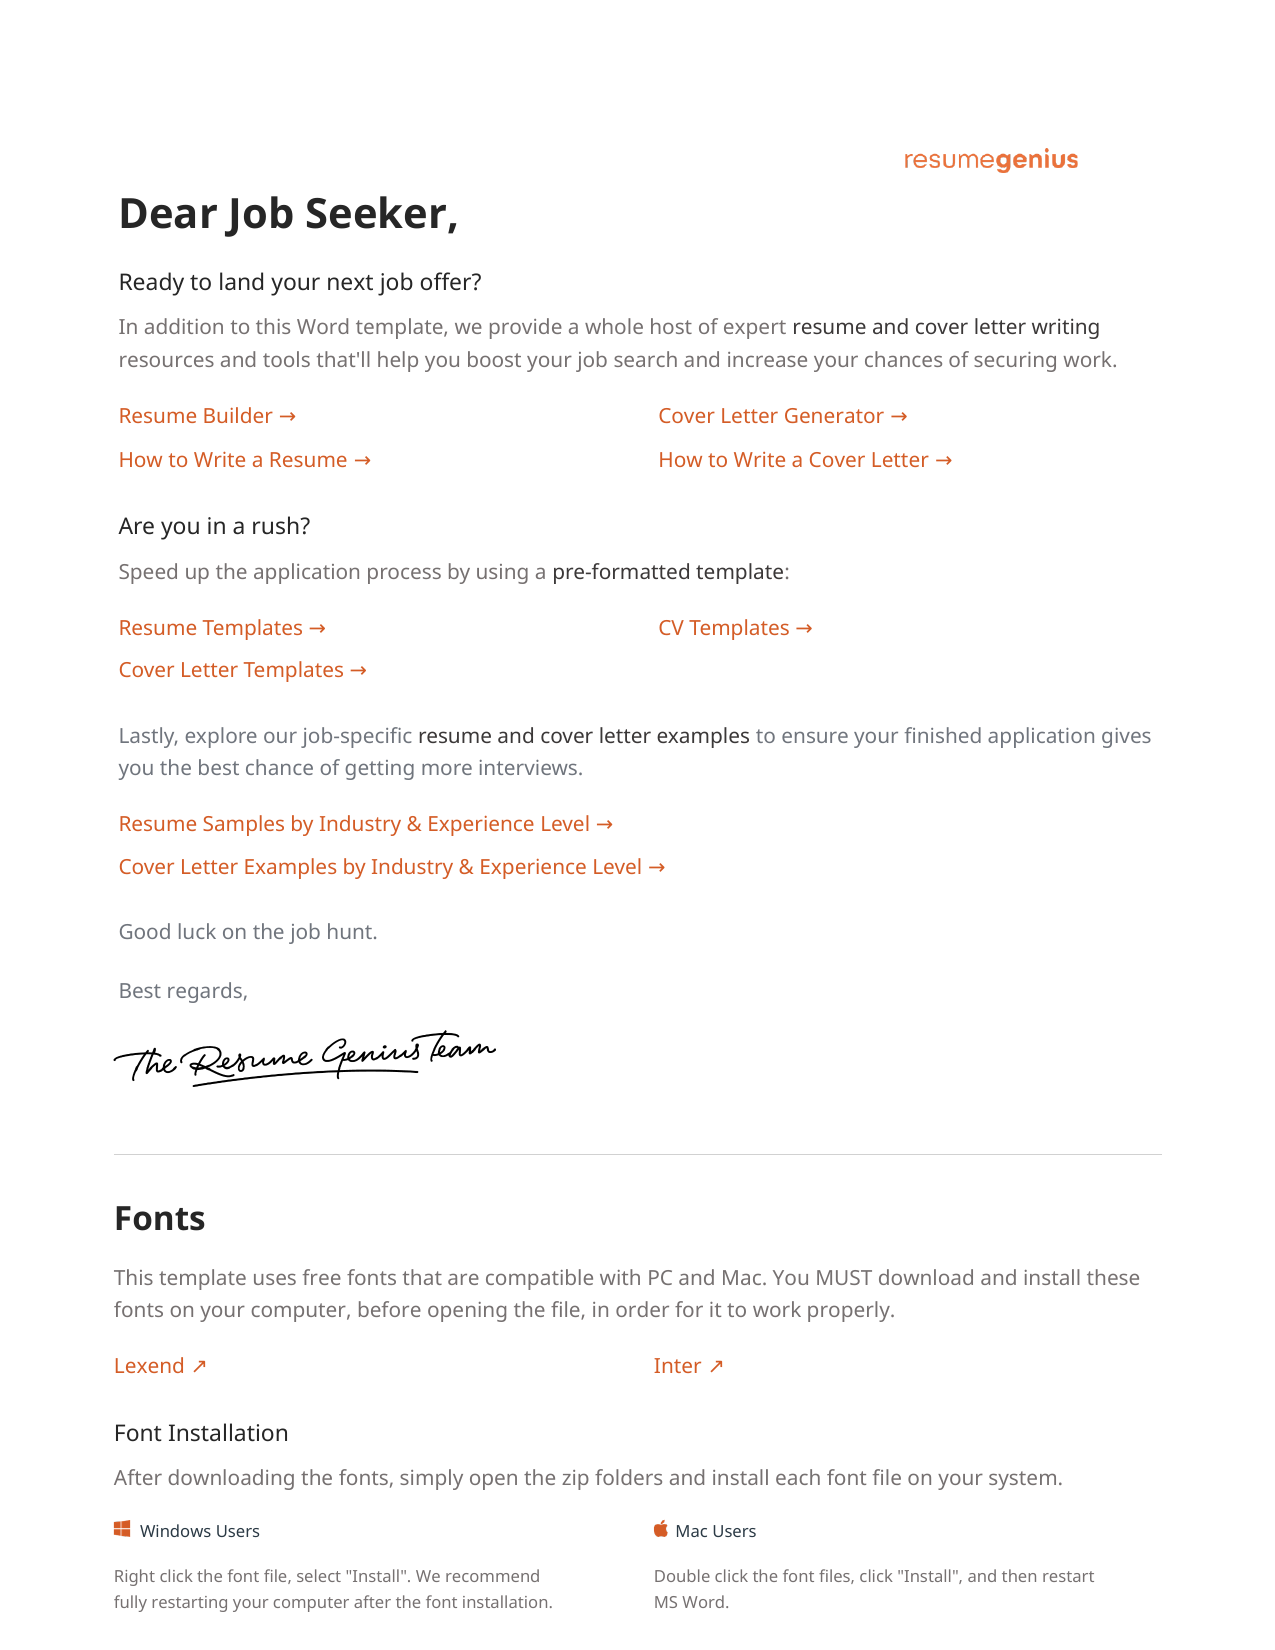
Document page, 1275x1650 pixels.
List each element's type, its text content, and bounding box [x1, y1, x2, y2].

table_cell Font Installation After downloading the fonts, simply open the zip folders and install each font file on your system. [114, 1417, 1162, 1519]
text Best regards, [118, 976, 1245, 1005]
table_cell Windows Users Right click the font file, select "Install". We recommend fully restarting your computer after the font installation. [114, 1519, 630, 1617]
picture [905, 148, 1078, 173]
text Dear Job Seeker, [118, 184, 1245, 240]
table_header Are you in a rush? Speed up the application process by using a pre-formatted template: [30, 510, 1078, 613]
picture [113, 1030, 496, 1087]
table_header Lastly, explore our job-specific resume and cover letter examples to ensure your finished application gives you the best chance of getting more interviews. [30, 721, 1181, 809]
table_cell Inter ↗︎ [630, 1351, 1162, 1417]
table_cell Resume Samples by Industry & Experience Level → Cover Letter Examples by Industry & Experience Level → [30, 809, 1181, 917]
picture [113, 1520, 131, 1537]
table_header Fonts This template uses free fonts that are compatible with PC and Mac. You MUST download and install these fonts on your computer, before opening the file, in order for it to work properly. [114, 1155, 1162, 1351]
table_cell Cover Letter Generator → How to Write a Cover Letter → [546, 401, 1152, 510]
picture [653, 1519, 668, 1537]
table_cell Resume Templates → Cover Letter Templates → [30, 613, 546, 721]
table_cell CV Templates → [546, 613, 1078, 721]
table_header Ready to land your next job offer? In addition to this Word template, we provide a whole host of expert resume and cover letter writing resources and tools that'll help you boost your job search and increase your chances of securing work. [30, 266, 1152, 401]
text Good luck on the job hunt. [118, 917, 1245, 946]
table_cell Lexend ↗︎ [114, 1351, 630, 1417]
table_cell Mac Users Double click the font files, click "Install", and then restart MS Word. [630, 1519, 1162, 1617]
table_cell Resume Builder → How to Write a Resume → [30, 401, 546, 510]
